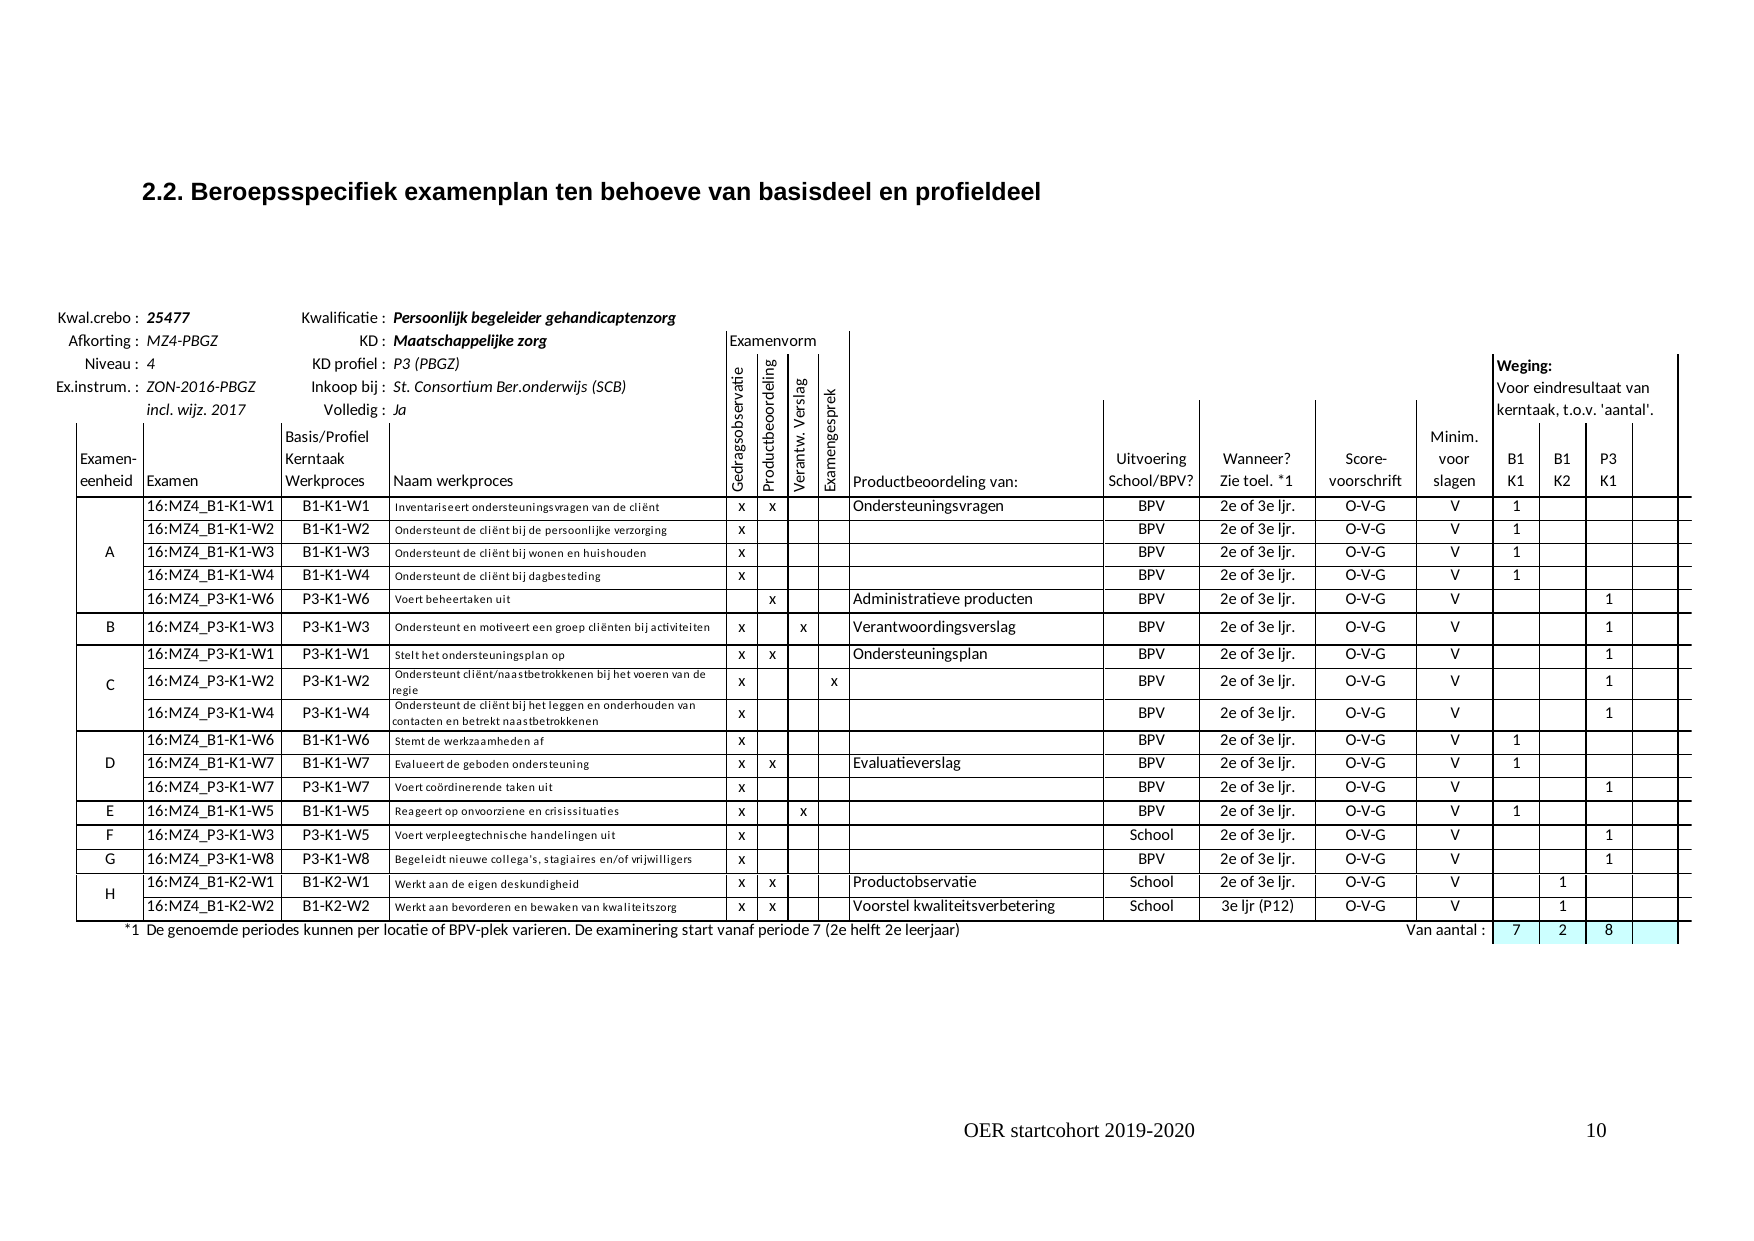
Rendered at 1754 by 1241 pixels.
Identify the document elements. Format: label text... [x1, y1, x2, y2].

subtitle 2.2. Beroepsspecifiek examenplan ten behoeve van basisdeel en profieldeel [142, 177, 1606, 206]
